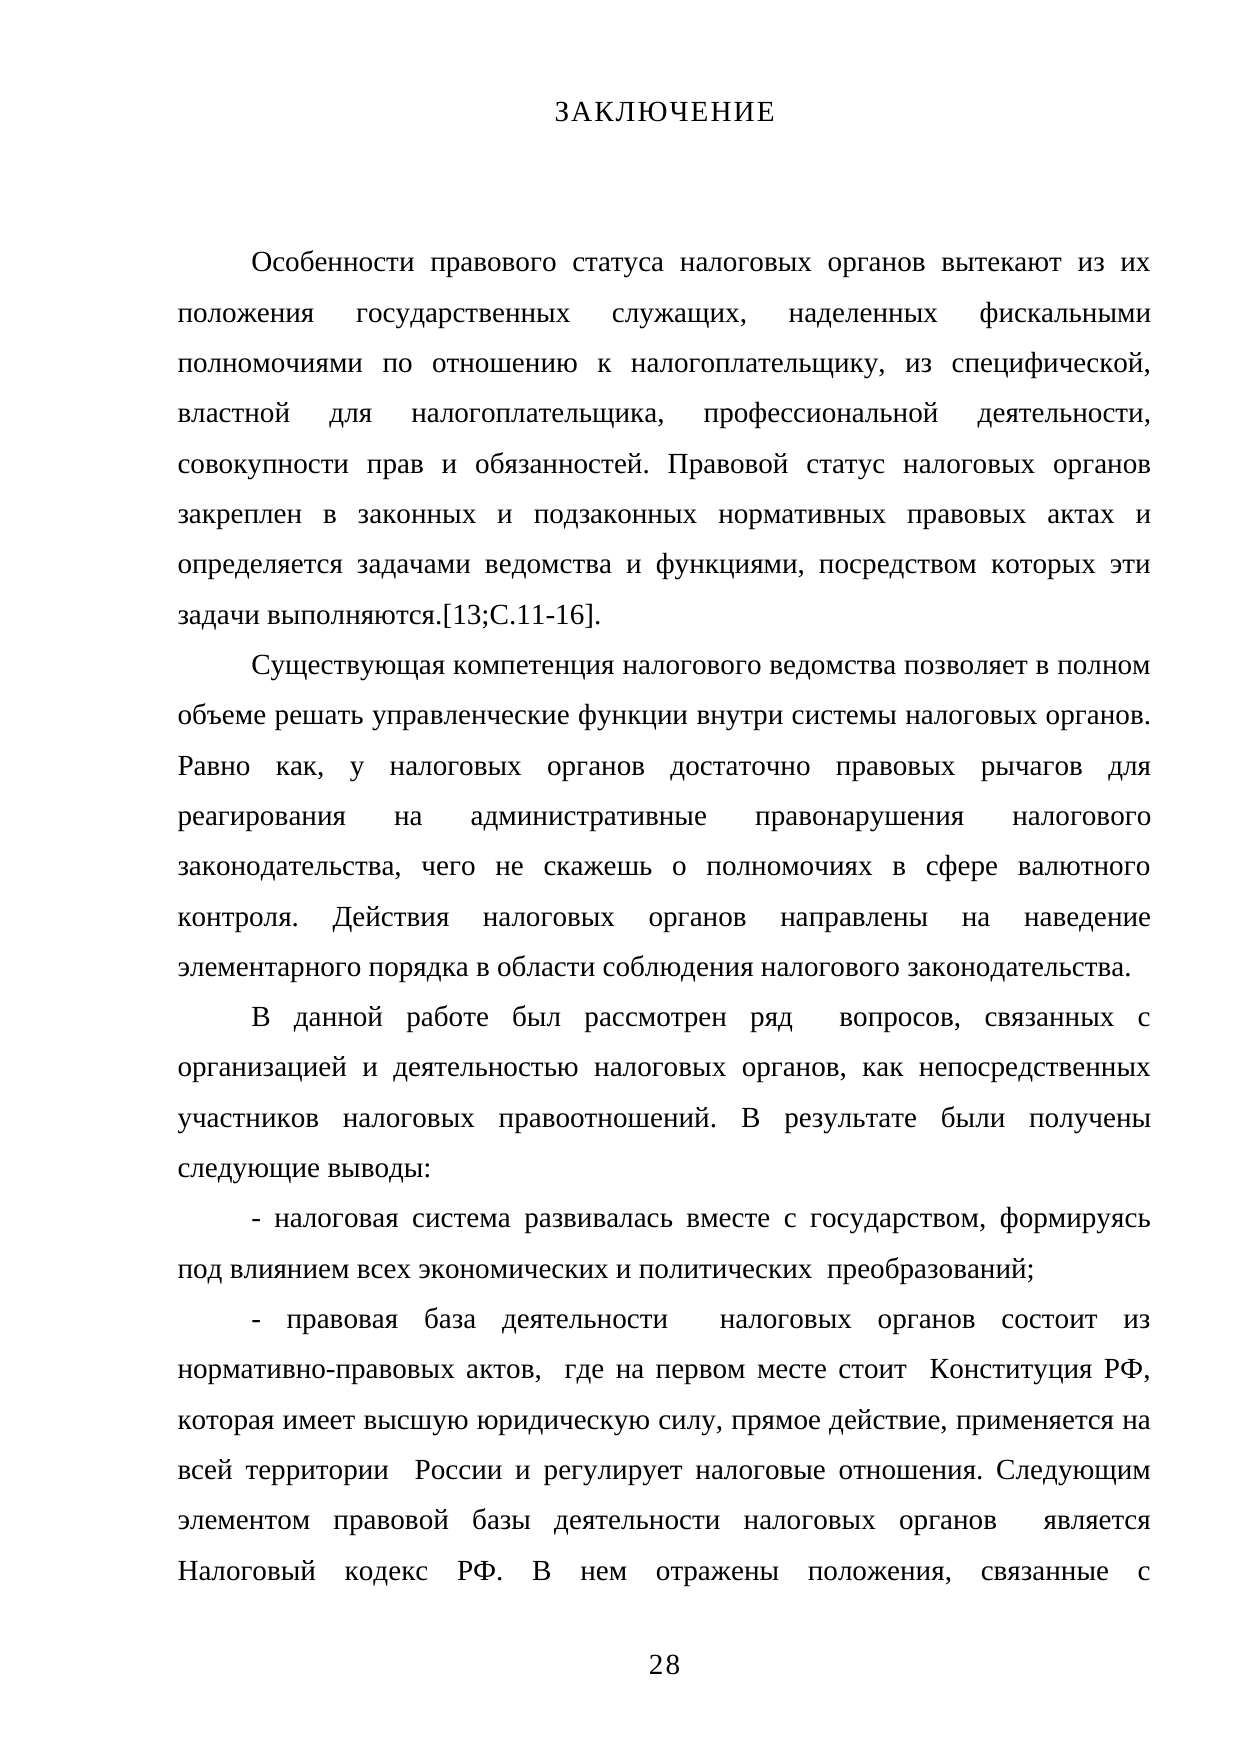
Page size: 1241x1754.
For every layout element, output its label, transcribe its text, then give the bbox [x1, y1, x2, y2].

text Существующая компетенция налогового ведомства позволяет в полном объеме решать управленческие функции внутри системы налоговых органов. Равно как, у налоговых органов достаточно правовых рычагов для реагирования на административные правонарушения налогового законодательства, чего не скажешь о полномочиях в сфере валютного контроля. Действия налоговых органов направлены на наведение элементарного порядка в области соблюдения налогового законодательства. [177, 647, 1152, 982]
text В данной работе был рассмотрен ряд вопросов, связанных с организацией и деятельностью налоговых органов, как непосредственных участников налоговых правоотношений. В результате были получены следующие выводы: [177, 999, 1152, 1184]
text ЗАКЛЮЧЕНИЕ [177, 94, 1152, 127]
text Особенности правового статуса налоговых органов вытекают из их положения государственных служащих, наделенных фискальными полномочиями по отношению к налогоплательщику, из специфической, властной для налогоплательщика, профессиональной деятельности, совокупности прав и обязанностей. Правовой статус налоговых органов закреплен в законных и подзаконных нормативных правовых актах и определяется задачами ведомства и функциями, посредством которых эти задачи выполняются.[13;С.11-16]. [177, 244, 1152, 630]
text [177, 1301, 1152, 1586]
text - налоговая система развивалась вместе с государством, формируясь под влиянием всех экономических и политических преобразований; [177, 1201, 1152, 1284]
